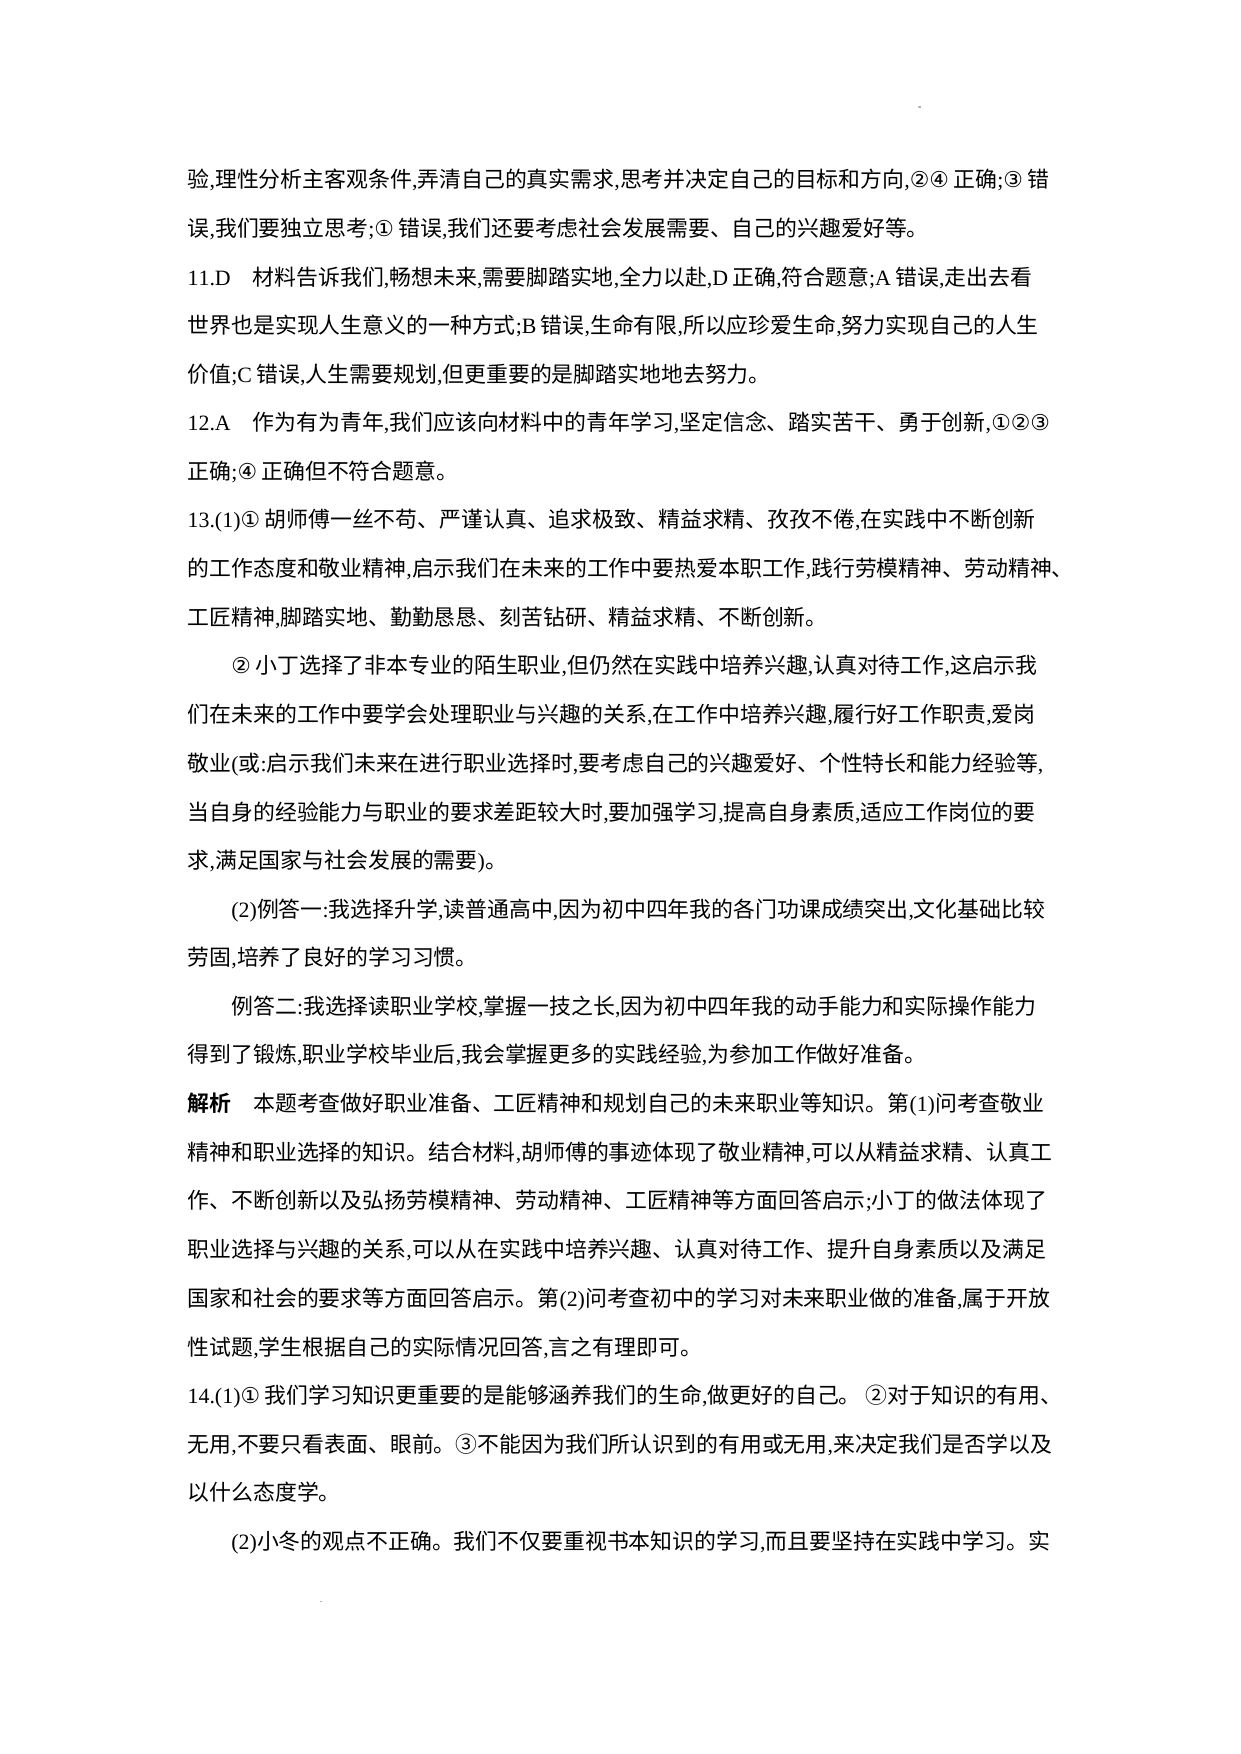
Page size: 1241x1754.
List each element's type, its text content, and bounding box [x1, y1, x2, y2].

text 例答二:我选择读职业学校,掌握一技之长,因为初中四年我的动手能力和实际操作能力得到了锻炼,职业学校毕业后,我会掌握更多的实践经验,为参加工作做好准备。 [187, 988, 1053, 1069]
text 解析 本题考查做好职业准备、工匠精神和规划自己的未来职业等知识。第(1)问考查敬业精神和职业选择的知识。结合材料,胡师傅的事迹体现了敬业精神,可以从精益求精、认真工作、不断创新以及弘扬劳模精神、劳动精神、工匠精神等方面回答启示;小丁的做法体现了职业选择与兴趣的关系,可以从在实践中培养兴趣、认真对待工作、提升自身素质以及满足国家和社会的要求等方面回答启示。第(2)问考查初中的学习对未来职业做的准备,属于开放性试题,学生根据自己的实际情况回答,言之有理即可。 [187, 1085, 1053, 1362]
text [187, 1523, 1053, 1556]
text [187, 162, 1053, 243]
text 11.D 材料告诉我们,畅想未来,需要脚踏实地,全力以赴,D正确,符合题意;A错误,走出去看世界也是实现人生意义的一种方式;B错误,生命有限,所以应珍爱生命,努力实现自己的人生价值;C错误,人生需要规划,但更重要的是脚踏实地地去努力。 [187, 259, 1053, 389]
text 13.(1)①胡师傅一丝不苟、严谨认真、追求极致、精益求精、孜孜不倦,在实践中不断创新的工作态度和敬业精神,启示我们在未来的工作中要热爱本职工作,践行劳模精神、劳动精神、工匠精神,脚踏实地、勤勤恳恳、刻苦钻研、精益求精、不断创新。 [187, 502, 1053, 632]
text 12.A 作为有为青年,我们应该向材料中的青年学习,坚定信念、踏实苦干、勇于创新,①②③正确;④正确但不符合题意。 [187, 405, 1053, 486]
text ②小丁选择了非本专业的陌生职业,但仍然在实践中培养兴趣,认真对待工作,这启示我们在未来的工作中要学会处理职业与兴趣的关系,在工作中培养兴趣,履行好工作职责,爱岗敬业(或:启示我们未来在进行职业选择时,要考虑自己的兴趣爱好、个性特长和能力经验等,当自身的经验能力与职业的要求差距较大时,要加强学习,提高自身素质,适应工作岗位的要求,满足国家与社会发展的需要)。 [187, 648, 1053, 875]
text 14.(1)①我们学习知识更重要的是能够涵养我们的生命,做更好的自己。 ②对于知识的有用、无用,不要只看表面、眼前。③不能因为我们所认识到的有用或无用,来决定我们是否学以及以什么态度学。 [187, 1377, 1053, 1507]
text (2)例答一:我选择升学,读普通高中,因为初中四年我的各门功课成绩突出,文化基础比较劳固,培养了良好的学习习惯。 [187, 891, 1053, 972]
